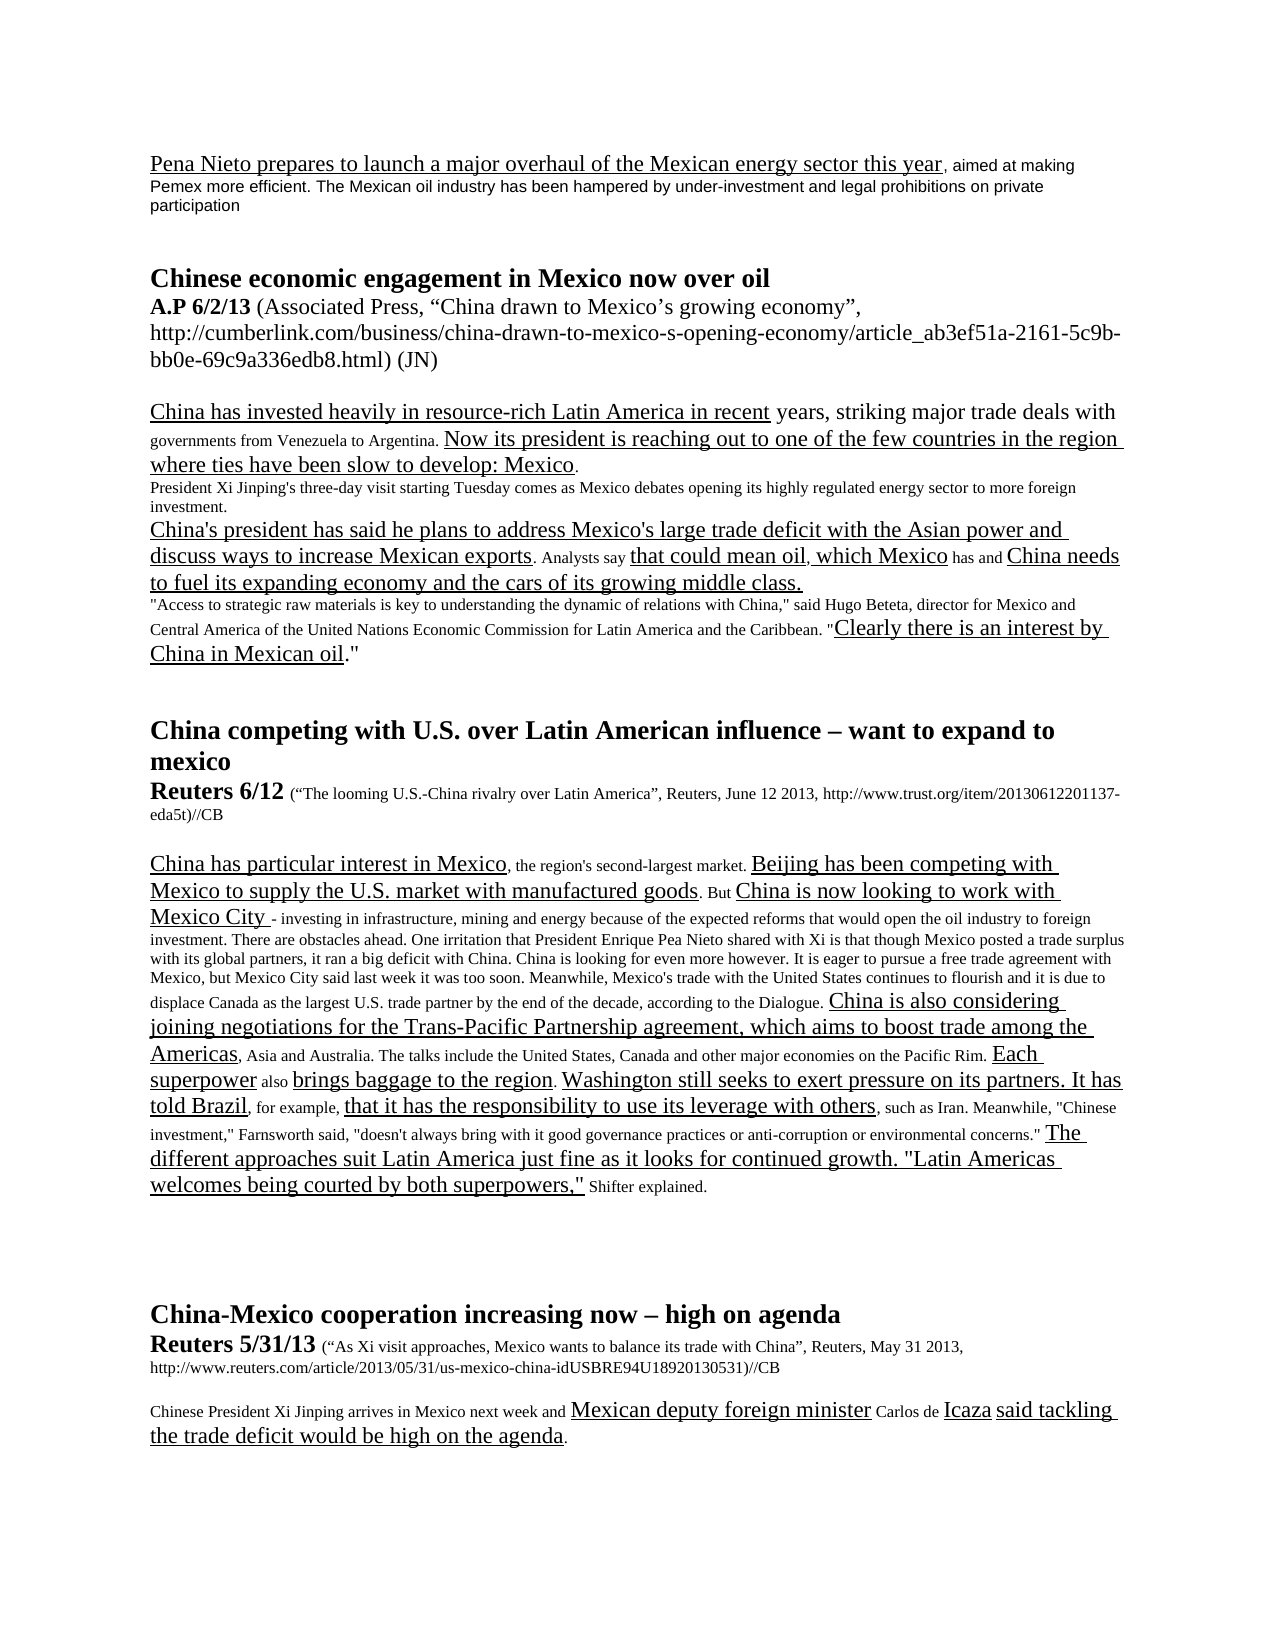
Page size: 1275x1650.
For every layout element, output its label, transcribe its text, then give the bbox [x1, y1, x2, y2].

subtitle Chinese economic engagement in Mexico now over oil [150, 262, 1125, 293]
text China has particular interest in Mexico, the region's second-largest market. Beijing has been competing with Mexico to supply the U.S. market with manufactured goods. But China is now looking to work with Mexico City - investing in infrastructure, mining and energy because of the expected reforms that would open the oil industry to foreign investment. There are obstacles ahead. One irritation that President Enrique Pea Nieto shared with Xi is that though Mexico posted a trade surplus with its global partners, it ran a big deficit with China. China is looking for even more however. It is eager to pursue a free trade agreement with Mexico, but Mexico City said last week it was too soon. Meanwhile, Mexico's trade with the United States continues to flourish and it is due to displace Canada as the largest U.S. trade partner by the end of the decade, according to the Dialogue. China is also considering joining negotiations for the Trans-Pacific Partnership agreement, which aims to boost trade among the Americas, Asia and Australia. The talks include the United States, Canada and other major economies on the Pacific Rim. Each superpower also brings baggage to the region. Washington still seeks to exert pressure on its partners. It has told Brazil, for example, that it has the responsibility to use its leverage with others, such as Iran. Meanwhile, "Chinese investment," Farnsworth said, "doesn't always bring with it good governance practices or anti-corruption or environmental concerns." The different approaches suit Latin America just fine as it looks for continued growth. "Latin Americas welcomes being courted by both superpowers," Shifter explained. [150, 851, 1125, 1198]
text "Access to strategic raw materials is key to understanding the dynamic of relations with China," said Hugo Beteta, director for Mexico and Central America of the United Nations Economic Commission for Latin America and the Caribbean. "Clearly there is an interest by China in Mexican oil." [150, 595, 1125, 667]
text A.P 6/2/13 (Associated Press, “China drawn to Mexico’s growing economy”, http://cumberlink.com/business/china-drawn-to-mexico-s-opening-economy/article_ab3ef51a-2161-5c9b-bb0e-69c9a336edb8.html) (JN) [150, 293, 1125, 372]
text President Xi Jinping's three-day visit starting Tuesday comes as Mexico debates opening its highly regulated energy sector to more foreign investment. [150, 477, 1125, 516]
subtitle China-Mexico cooperation increasing now – high on agenda [150, 1298, 1125, 1329]
text China's president has said he plans to address Mexico's large trade deficit with the Asian power and discuss ways to increase Mexican exports. Analysts say that could mean oil, which Mexico has and China needs to fuel its expanding economy and the cars of its growing middle class. [150, 516, 1125, 595]
text China has invested heavily in resource-rich Latin America in recent years, striking major trade deals with governments from Venezuela to Argentina. Now its president is reaching out to one of the few countries in the region where ties have been slow to develop: Mexico. [150, 398, 1125, 477]
text Reuters 5/31/13 (“As Xi visit approaches, Mexico wants to balance its trade with China”, Reuters, May 31 2013, http://www.reuters.com/article/2013/05/31/us-mexico-china-idUSBRE94U18920130531)//CB [150, 1329, 1125, 1377]
subtitle China competing with U.S. over Latin American influence – want to expand to mexico [150, 714, 1125, 776]
text Reuters 6/12 (“The looming U.S.-China rivalry over Latin America”, Reuters, June 12 2013, http://www.trust.org/item/20130612201137-eda5t)//CB [150, 776, 1125, 824]
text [150, 150, 1125, 215]
text Chinese President Xi Jinping arrives in Mexico next week and Mexican deputy foreign minister Carlos de Icaza said tackling the trade deficit would be high on the agenda. [150, 1396, 1125, 1449]
